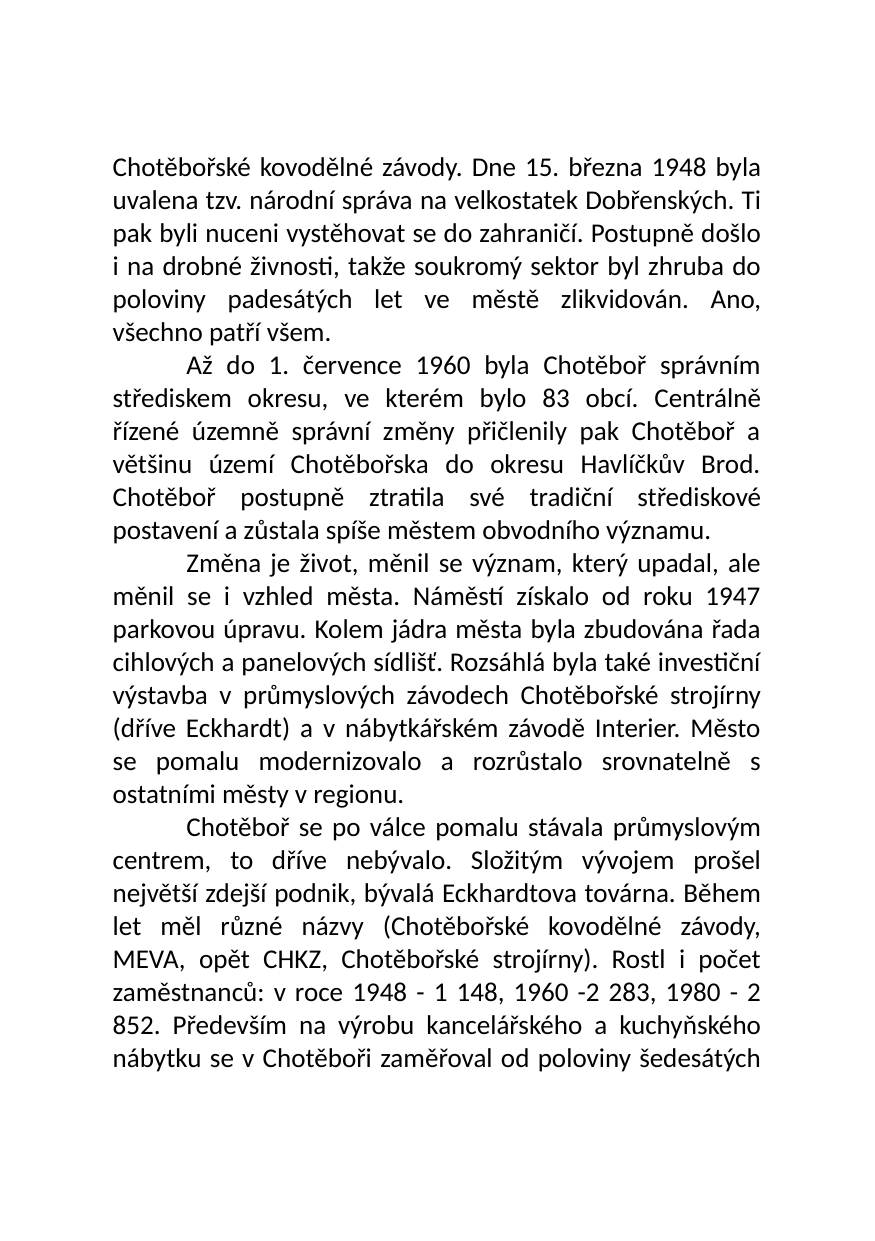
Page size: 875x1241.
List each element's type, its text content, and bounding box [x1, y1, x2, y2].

text Až do 1. července 1960 byla Chotěboř správním střediskem okresu, ve kterém bylo 83 obcí. Centrálně řízené územně správní změny přičlenily pak Chotěboř a většinu území Chotěbořska do okresu Havlíčkův Brod. Chotěboř postupně ztratila své tradiční střediskové postavení a zůstala spíše městem obvodního významu. [112, 348, 762, 546]
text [112, 150, 762, 348]
text Změna je život, měnil se význam, který upadal, ale měnil se i vzhled města. Náměstí získalo od roku 1947 parkovou úpravu. Kolem jádra města byla zbudována řada cihlových a panelových sídlišť. Rozsáhlá byla také investiční výstavba v průmyslových závodech Chotěbořské strojírny (dříve Eckhardt) a v nábytkářském závodě Interier. Město se pomalu modernizovalo a rozrůstalo srovnatelně s ostatními městy v regionu. [112, 546, 762, 810]
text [112, 810, 762, 1074]
